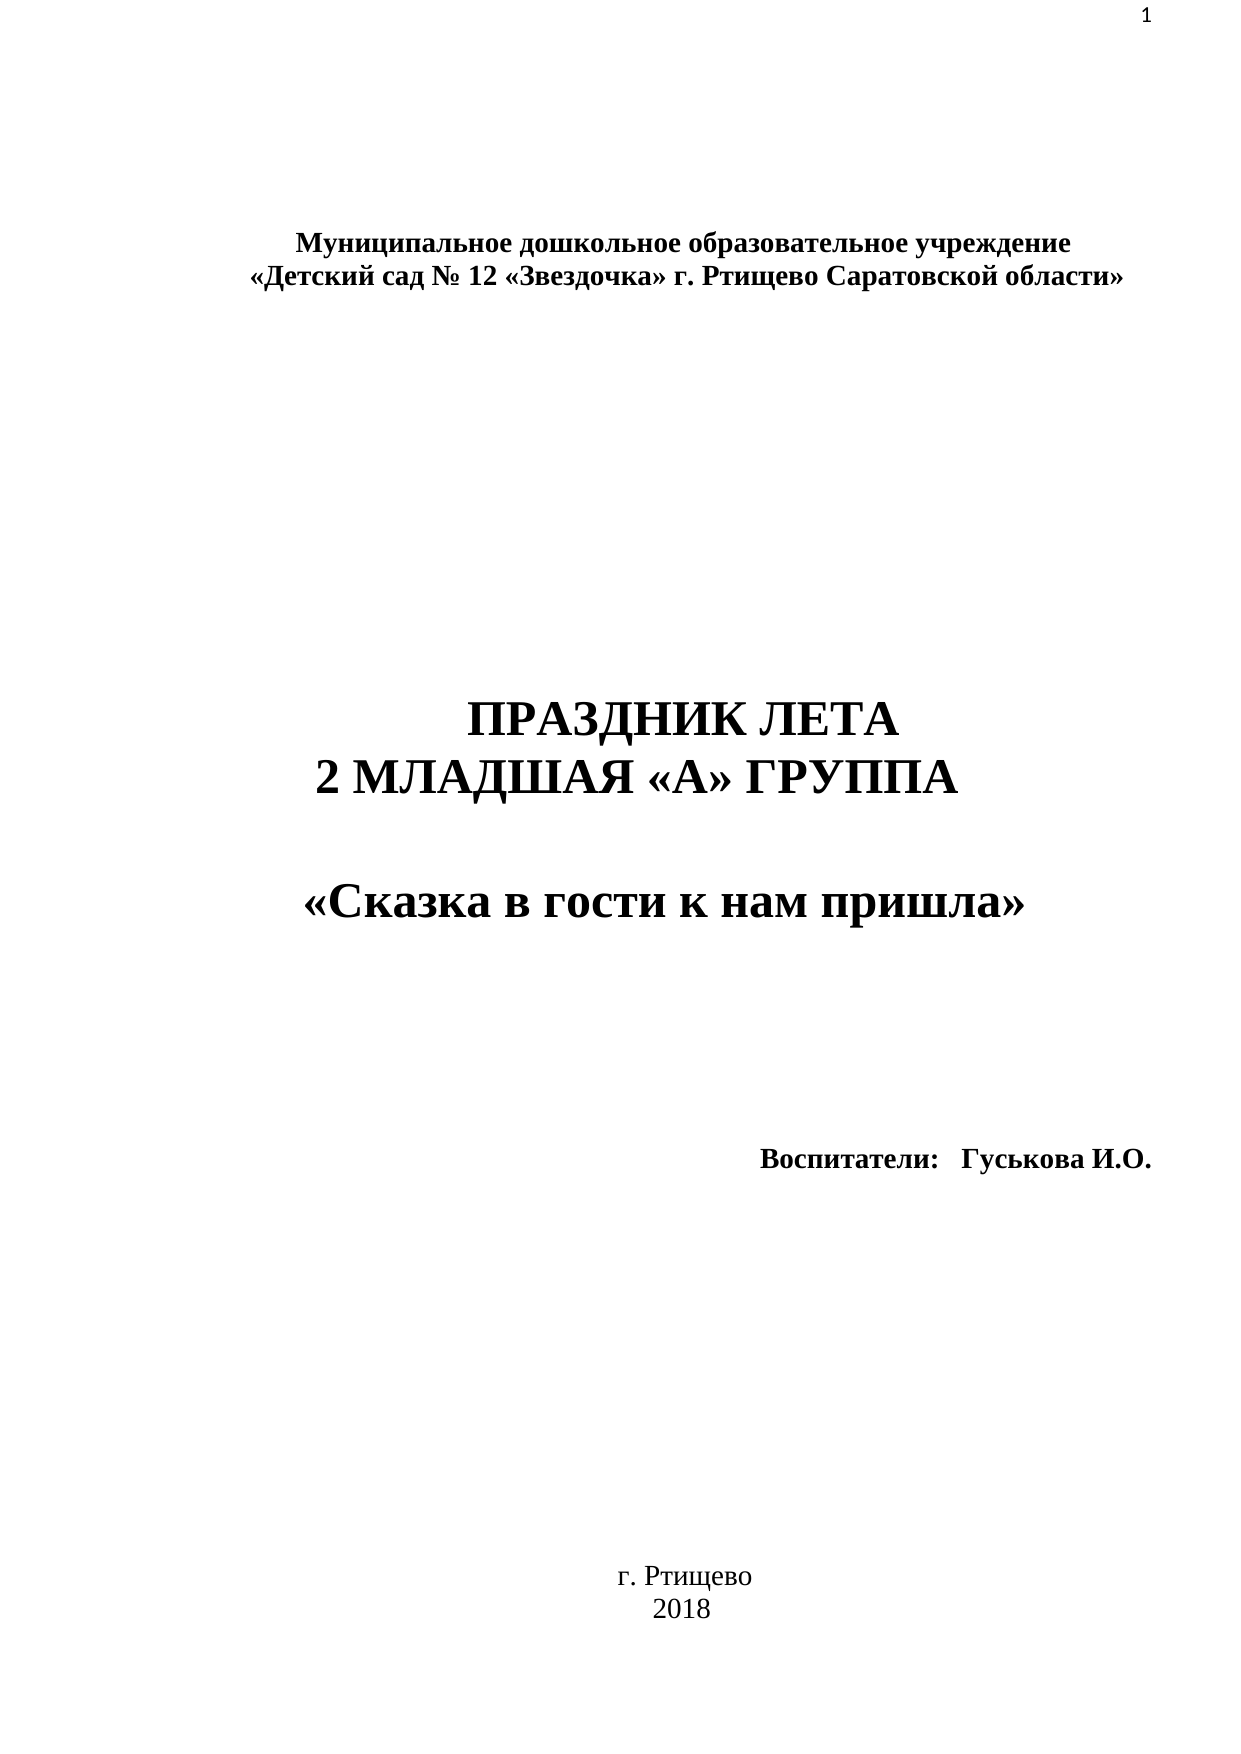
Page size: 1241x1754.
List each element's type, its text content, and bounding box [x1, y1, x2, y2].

text 2 МЛАДШАЯ «А» ГРУППА [177, 747, 1152, 804]
text Муниципальное дошкольное образовательное учреждение [177, 225, 1152, 258]
text ПРАЗДНИК ЛЕТА [177, 689, 1152, 747]
text г. Ртищево [325, 1558, 1152, 1592]
text «Детский сад № 12 «Звездочка» г. Ртищево Саратовской области» [177, 258, 1152, 292]
text Воспитатели: Гуськова И.О. [325, 1141, 1152, 1174]
text «Сказка в гости к нам пришла» [177, 871, 1152, 929]
text 2018 [177, 1592, 1152, 1625]
